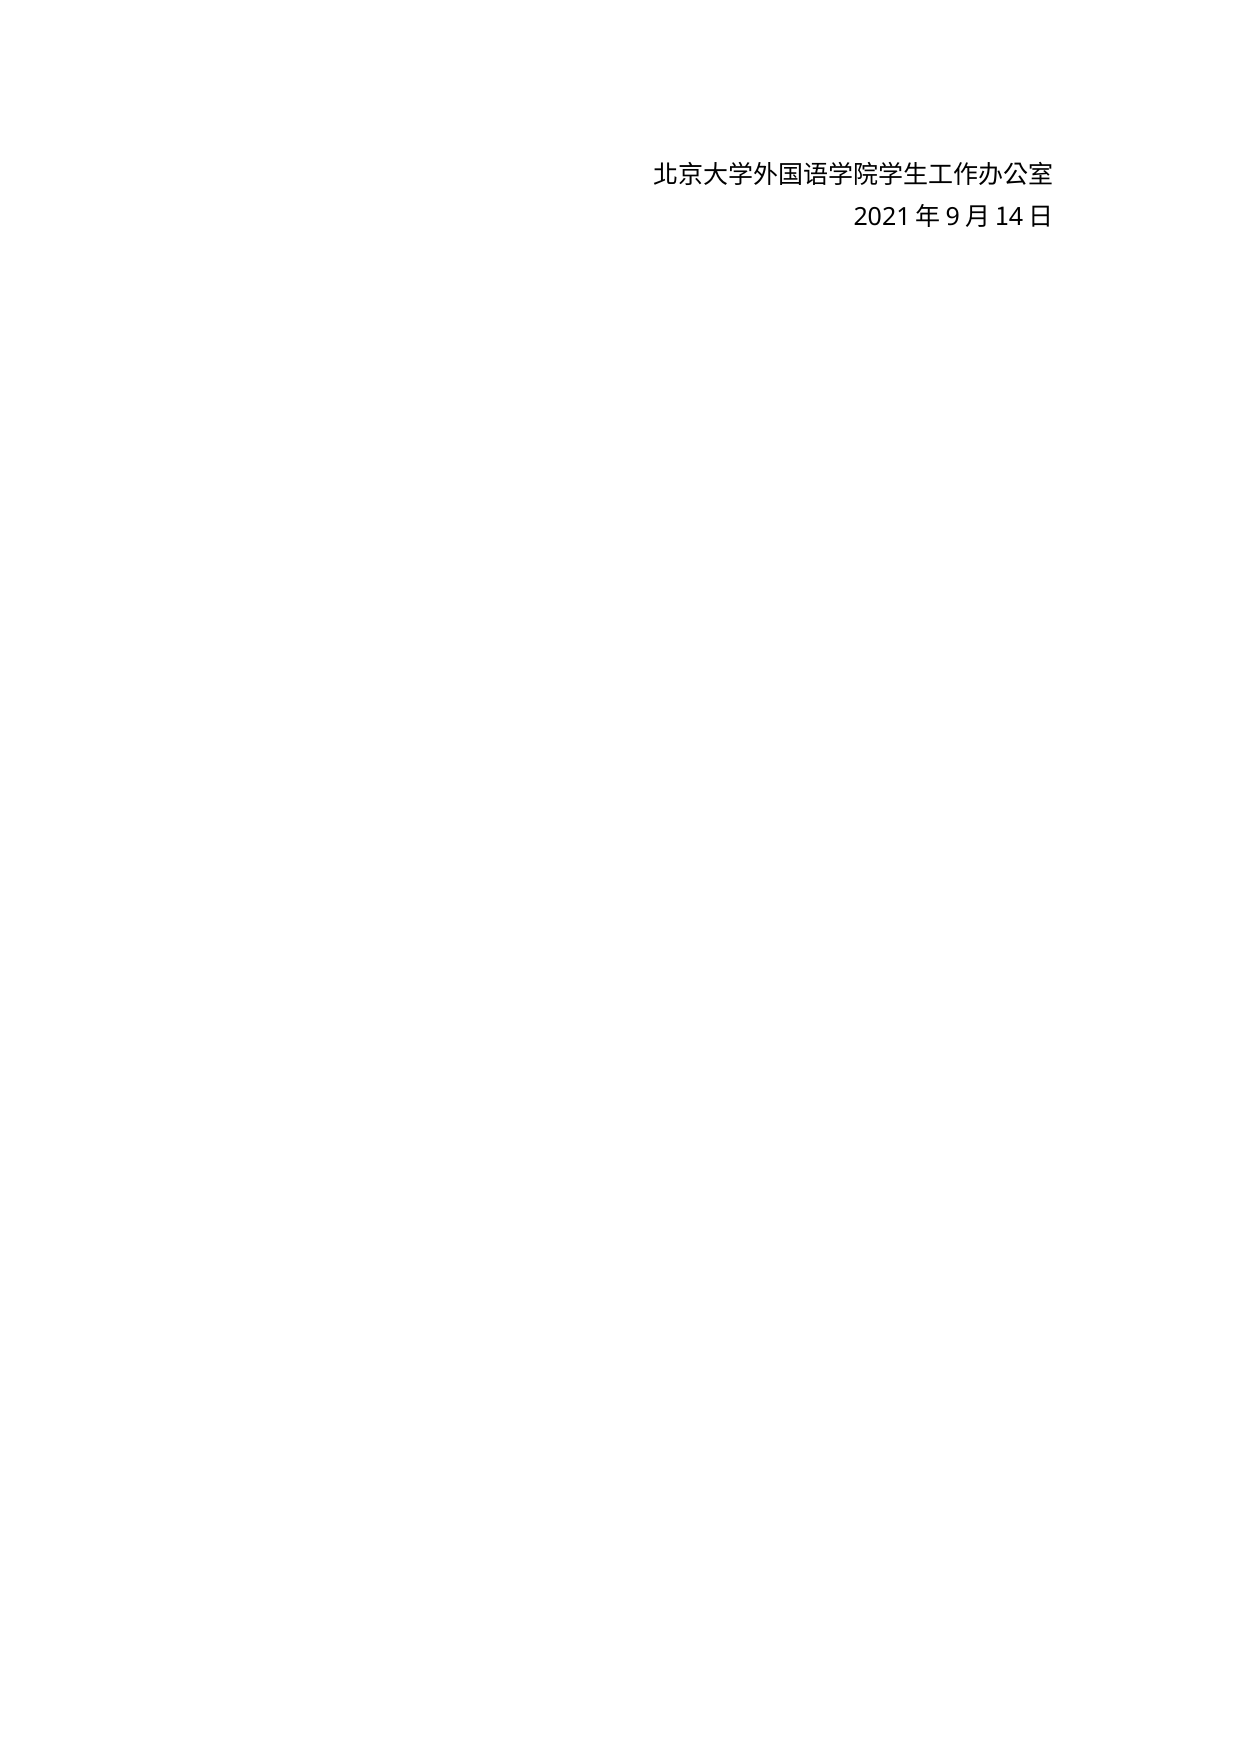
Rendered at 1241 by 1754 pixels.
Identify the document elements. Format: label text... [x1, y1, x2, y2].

text 北京大学外国语学院学生工作办公室 [187, 150, 1053, 192]
text 2021年9月14日 [187, 192, 1053, 233]
